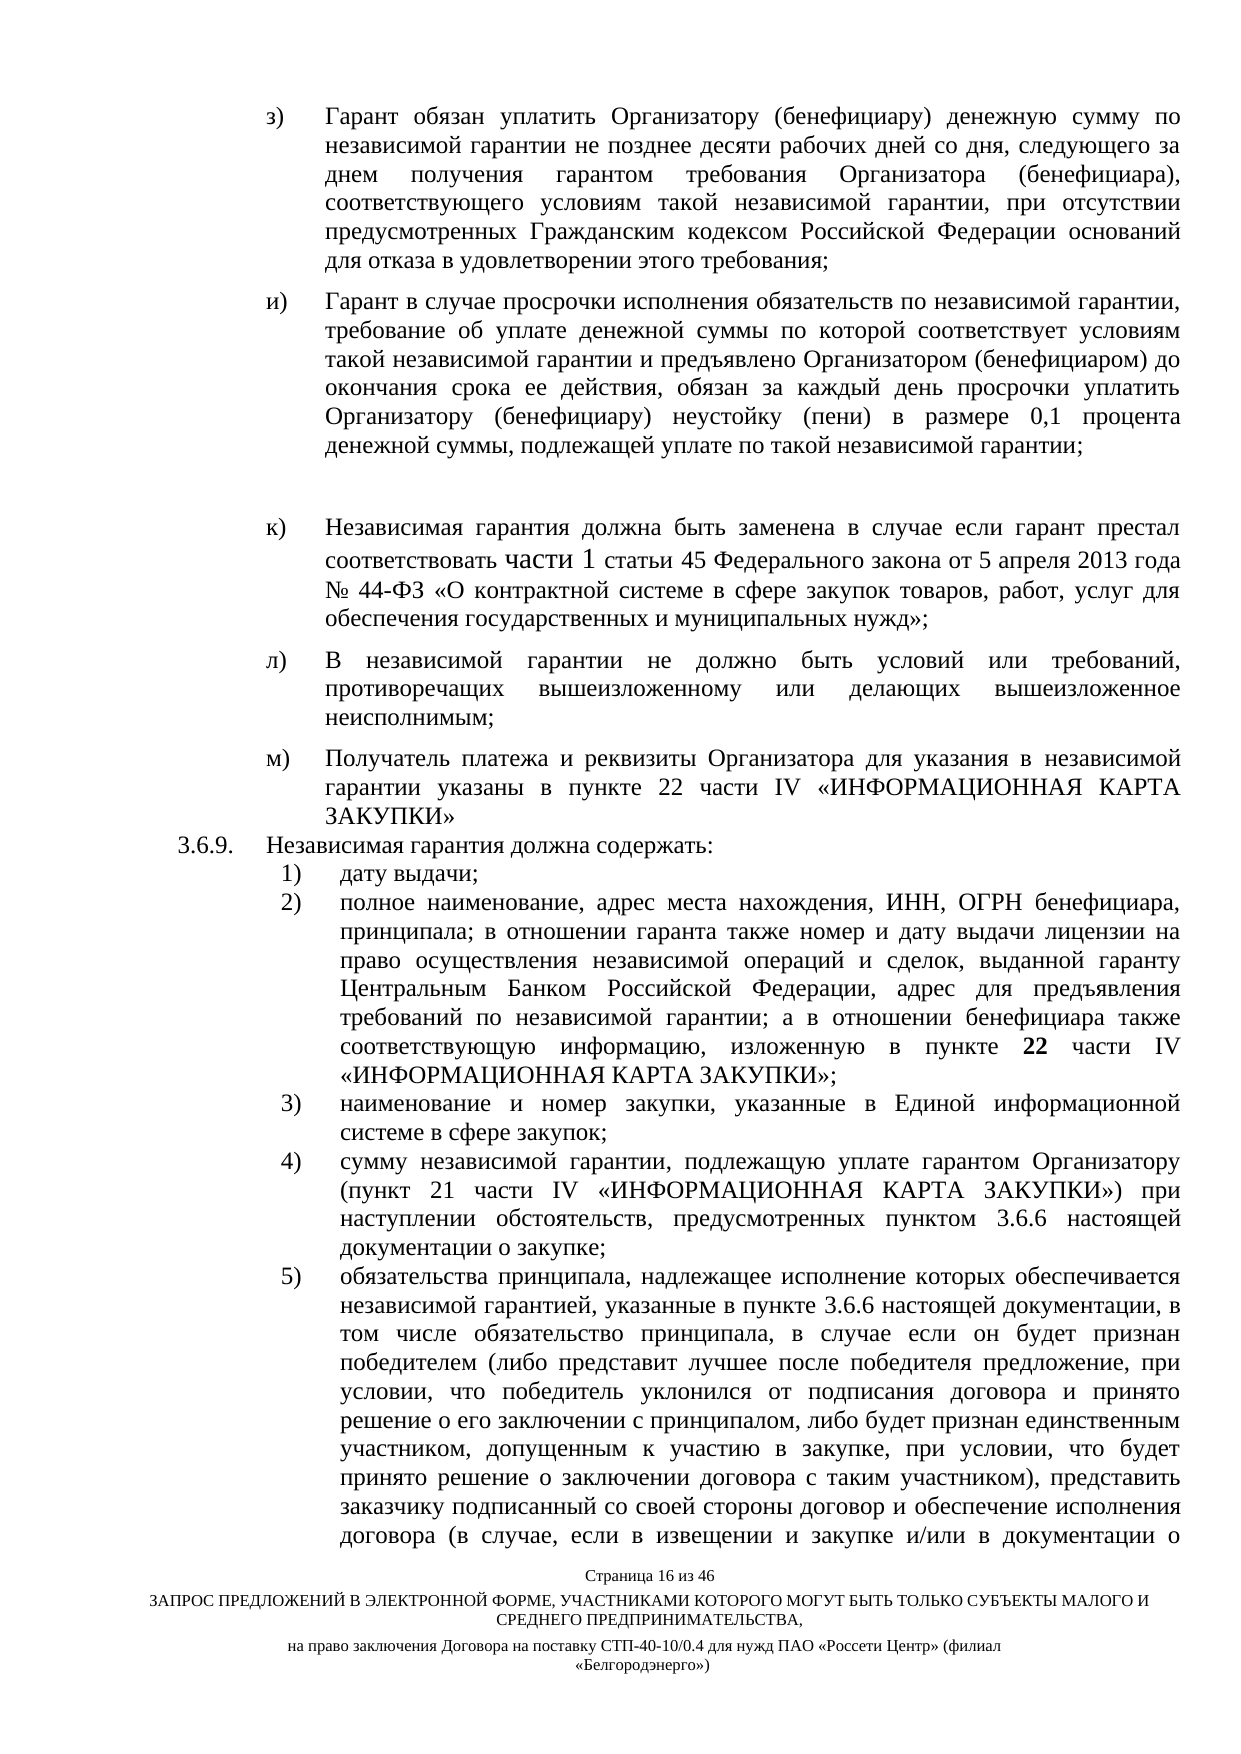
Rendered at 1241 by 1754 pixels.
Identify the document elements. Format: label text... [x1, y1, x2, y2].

subtitle Независимая гарантия должна содержать: [118, 830, 1181, 858]
list Гарант обязан уплатить Организатору (бенефициару) денежную сумму по независимой гарантии не позднее десяти рабочих дней со дня, следующего за днем получения гарантом требования Организатора (бенефициара), соответствующего условиям такой независимой гарантии, при отсутствии предусмотренных Гражданским кодексом Российской Федерации оснований для отказа в удовлетворении этого требования; [266, 101, 1181, 274]
list наименование и номер закупки, указанные в Единой информационной системе в сфере закупок; [281, 1088, 1181, 1146]
list В независимой гарантии не должно быть условий или требований, противоречащих вышеизложенному или делающих вышеизложенное неисполнимым; [266, 645, 1181, 731]
list полное наименование, адрес места нахождения, ИНН, ОГРН бенефициара, принципала; в отношении гаранта также номер и дату выдачи лицензии на право осуществления независимой операций и сделок, выданной гаранту Центральным Банком Российской Федерации, адрес для предъявления требований по независимой гарантии; а в отношении бенефициара также соответствующую информацию, изложенную в пункте 22 части IV «ИНФОРМАЦИОННАЯ КАРТА ЗАКУПКИ»; [281, 887, 1181, 1088]
list сумму независимой гарантии, подлежащую уплате гарантом Организатору (пункт 21 части IV «ИНФОРМАЦИОННАЯ КАРТА ЗАКУПКИ») при наступлении обстоятельств, предусмотренных пунктом 3.6.6 настоящей документации о закупке; [281, 1146, 1181, 1261]
list Гарант в случае просрочки исполнения обязательств по независимой гарантии, требование об уплате денежной суммы по которой соответствует условиям такой независимой гарантии и предъявлено Организатором (бенефициаром) до окончания срока ее действия, обязан за каждый день просрочки уплатить Организатору (бенефициару) неустойку (пени) в размере 0,1 процента денежной суммы, подлежащей уплате по такой независимой гарантии; [266, 286, 1181, 459]
list Получатель платежа и реквизиты Организатора для указания в независимой гарантии указаны в пункте 22 части IV «ИНФОРМАЦИОННАЯ КАРТА ЗАКУПКИ» [266, 743, 1181, 830]
list дату выдачи; [281, 858, 1181, 887]
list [281, 1261, 1181, 1548]
list Независимая гарантия должна быть заменена в случае если гарант престал соответствовать части 1 статьи 45 Федерального закона от 5 апреля 2013 года № 44-ФЗ «О контрактной системе в сфере закупок товаров, работ, услуг для обеспечения государственных и муниципальных нужд»; [266, 512, 1181, 632]
